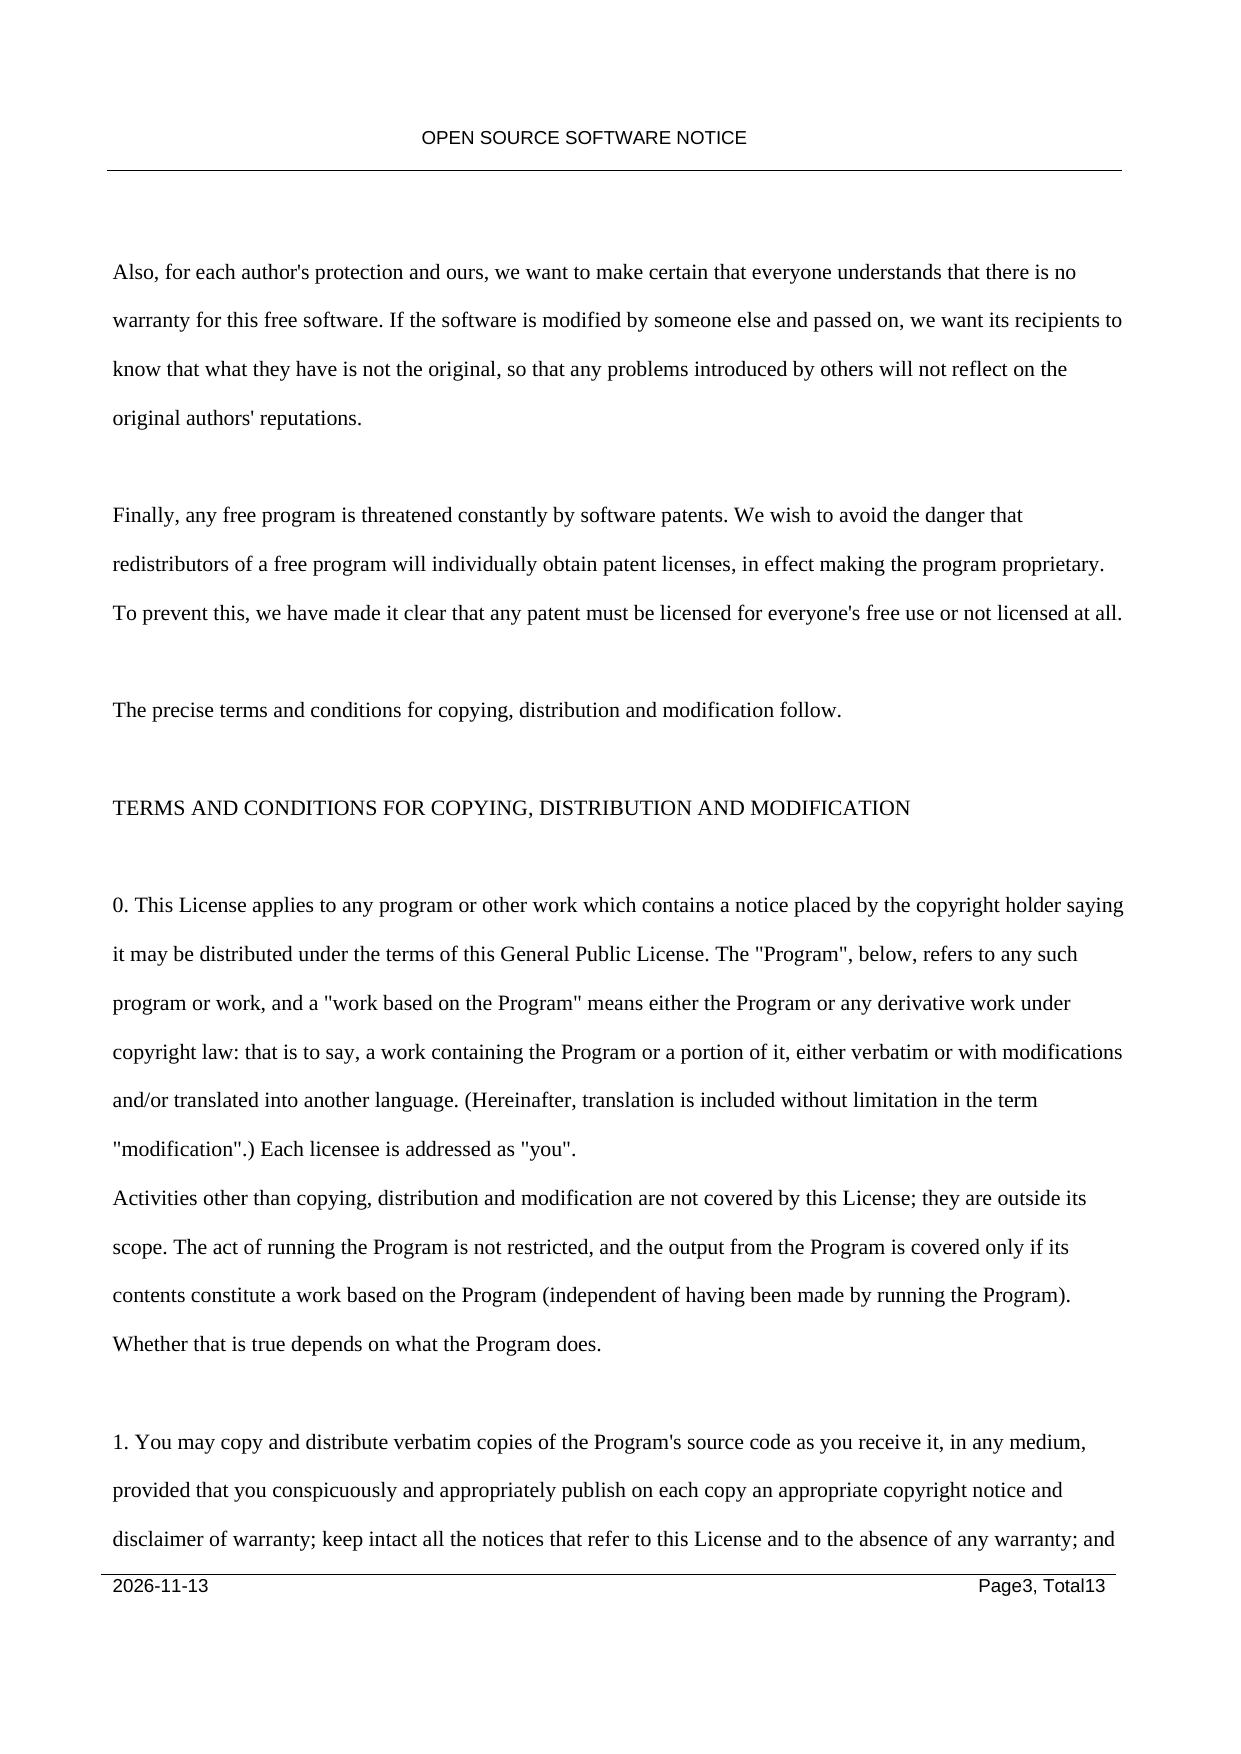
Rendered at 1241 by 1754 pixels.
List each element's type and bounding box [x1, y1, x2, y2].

text [112, 206, 1128, 1555]
